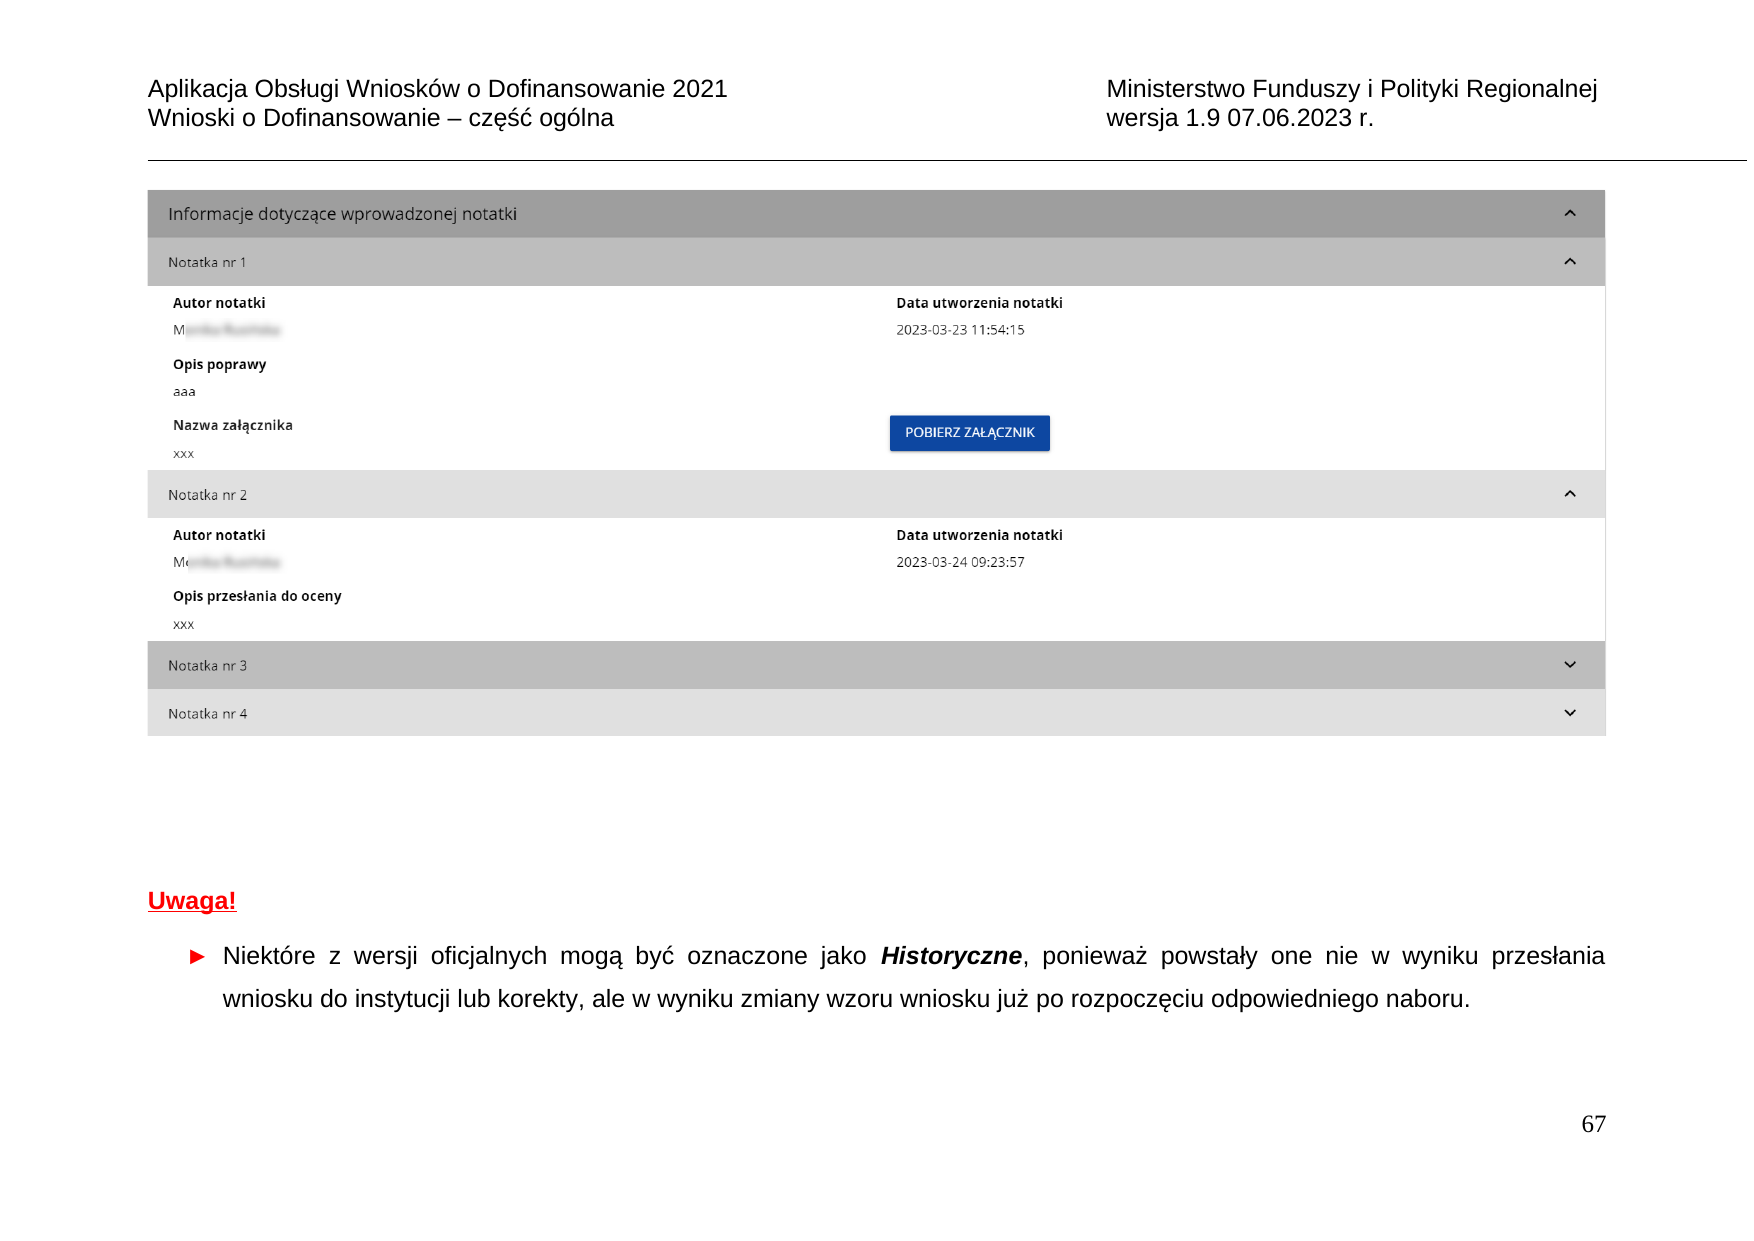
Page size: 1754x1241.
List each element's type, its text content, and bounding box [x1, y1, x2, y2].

text Uwaga! [148, 886, 1606, 914]
picture [147, 189, 1607, 736]
list Niektóre z wersji oficjalnych mogą być oznaczone jako Historyczne, ponieważ powstały one nie w wyniku przesłania wniosku do instytucji lub korekty, ale w wyniku zmiany wzoru wniosku już po rozpoczęciu odpowiedniego naboru. [185, 941, 1606, 1013]
